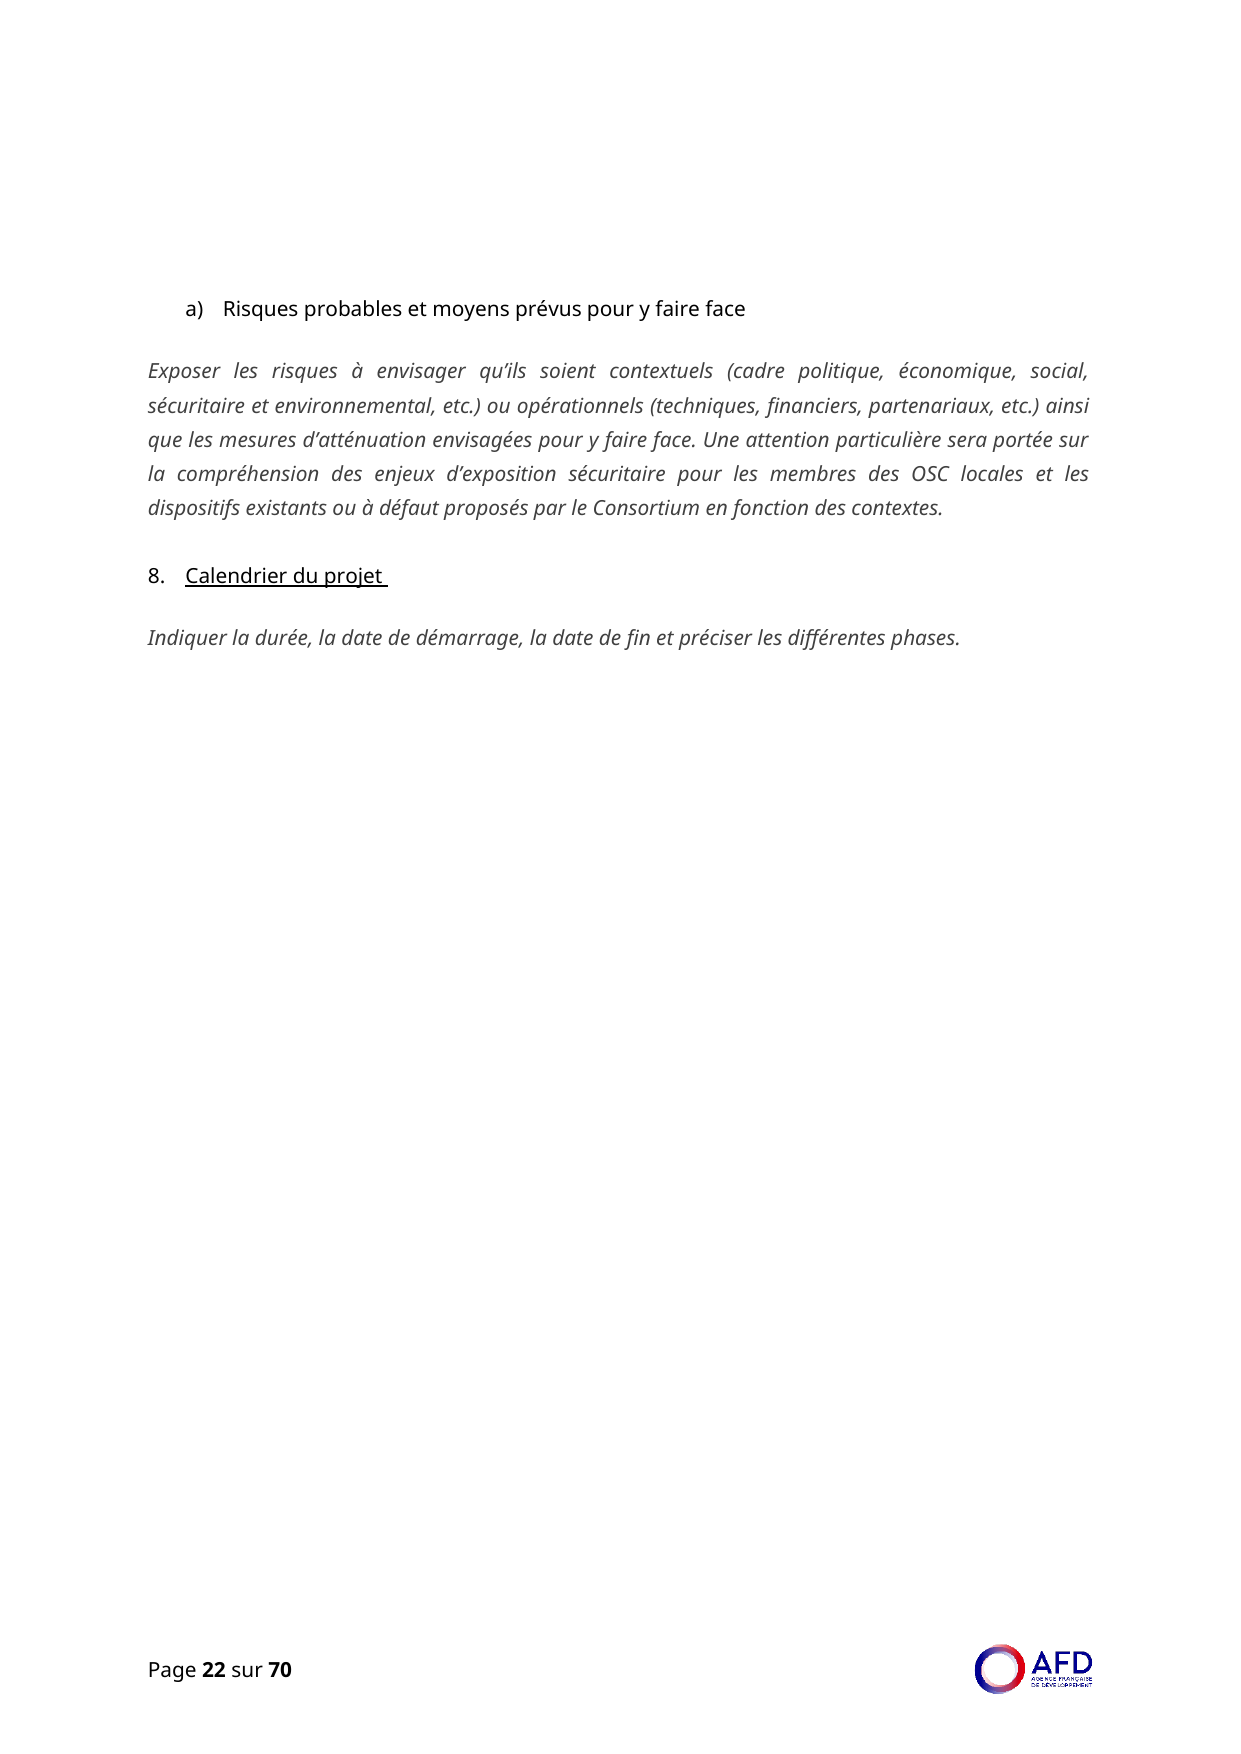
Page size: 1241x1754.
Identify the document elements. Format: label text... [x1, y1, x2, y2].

list Risques probables et moyens prévus pour y faire face [185, 294, 1093, 323]
text Indiquer la durée, la date de démarrage, la date de fin et préciser les différentes phases. [148, 623, 1093, 652]
list Calendrier du projet [148, 561, 1093, 589]
picture [951, 1621, 1115, 1717]
text Exposer les risques à envisager qu’ils soient contextuels (cadre politique, économique, social, sécuritaire et environnemental, etc.) ou opérationnels (techniques, financiers, partenariaux, etc.) ainsi que les mesures d’atténuation envisagées pour y faire face. Une attention particulière sera portée sur la compréhension des enjeux d’exposition sécuritaire pour les membres des OSC locales et les dispositifs existants ou à défaut proposés par le Consortium en fonction des contextes. [148, 357, 1093, 521]
